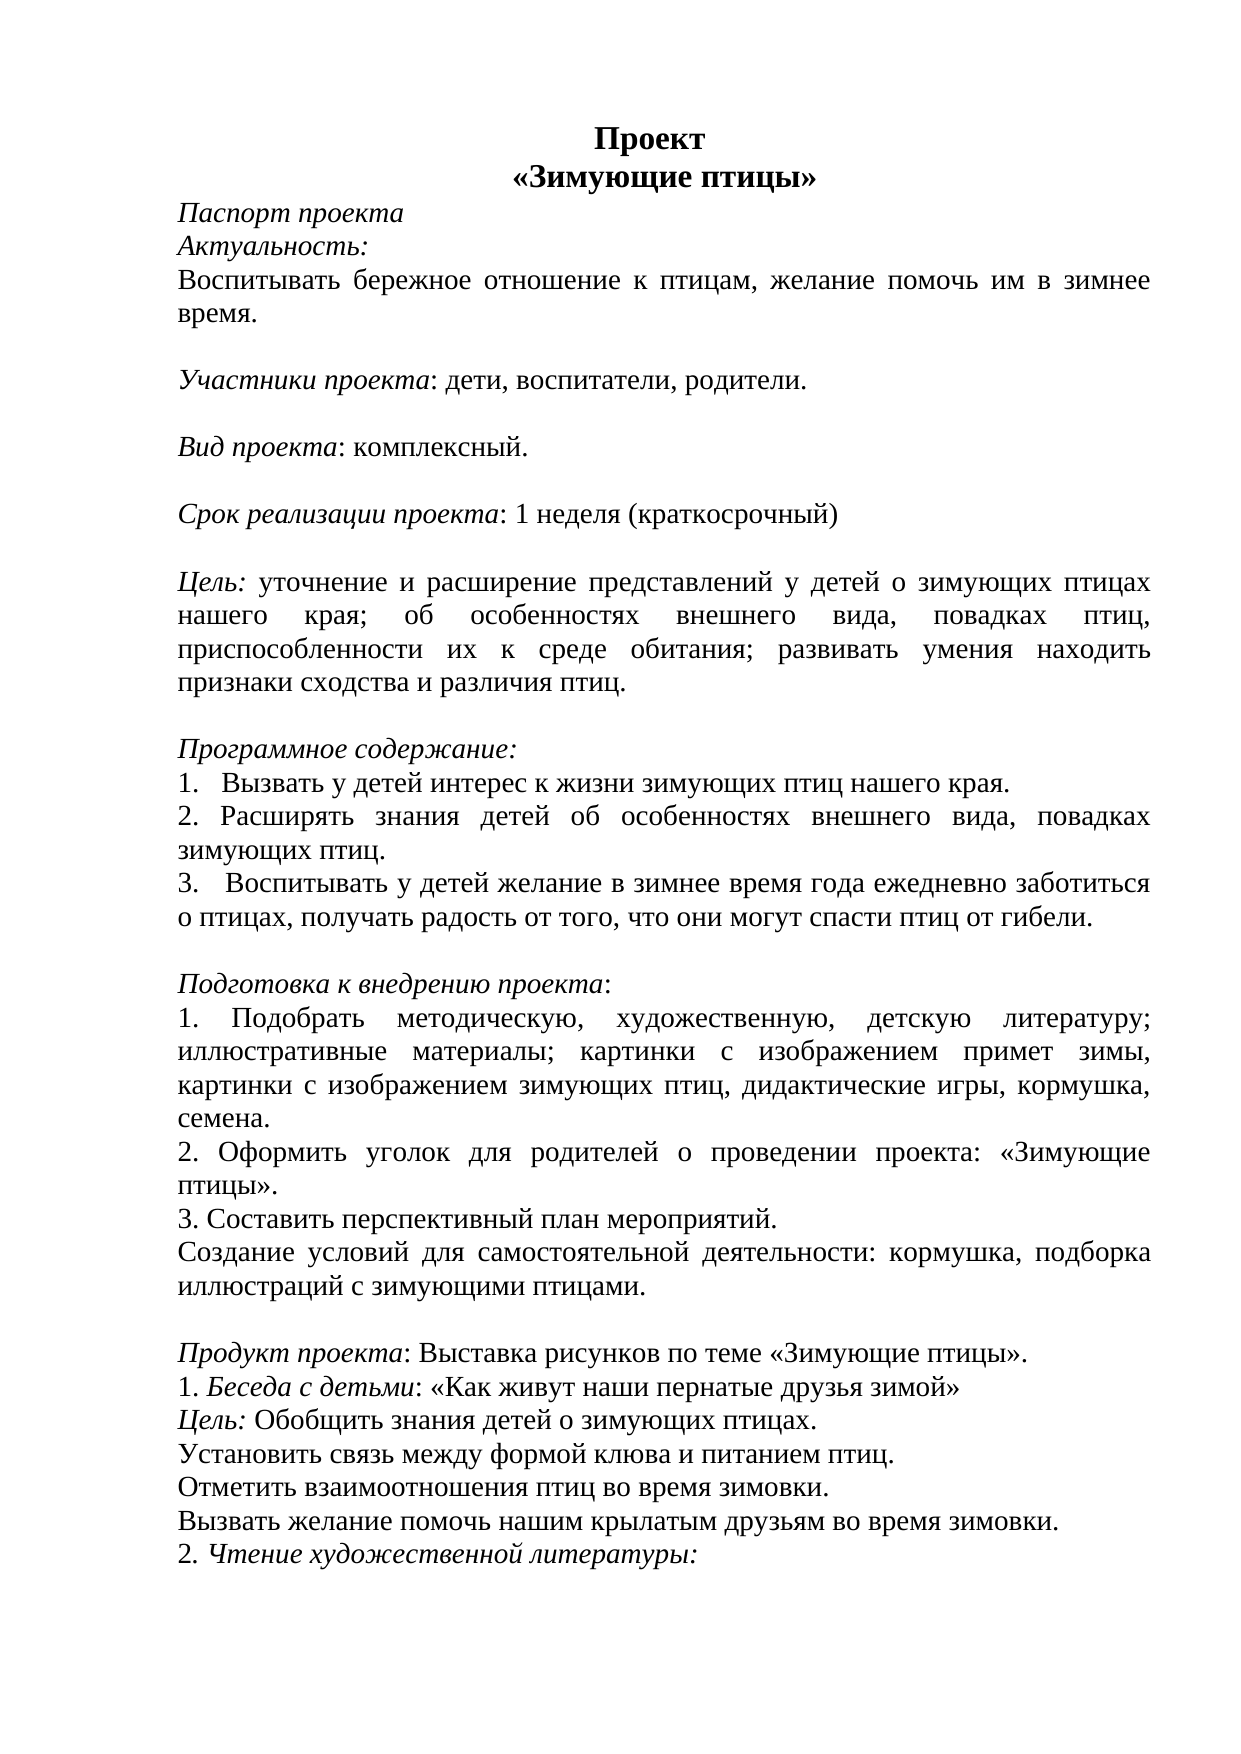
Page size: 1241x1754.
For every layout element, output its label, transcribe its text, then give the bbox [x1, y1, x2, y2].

text Создание условий для самостоятельной деятельности: кормушка, подборка иллюстраций с зимующими птицами. [177, 1234, 1152, 1302]
text Участники проекта: дети, воспитатели, родители. [177, 362, 1152, 396]
text 3. Воспитывать у детей желание в зимнее время года ежедневно заботиться о птицах, получать радость от того, что они могут спасти птиц от гибели. [177, 866, 1152, 933]
text Цель: уточнение и расширение представлений у детей о зимующих птицах нашего края; об особенностях внешнего вида, повадках птиц, приспособленности их к среде обитания; развивать умения находить признаки сходства и различия птиц. [177, 564, 1152, 698]
text Установить связь между формой клюва и питанием птиц. [177, 1436, 1152, 1469]
text 2. Чтение художественной литературы: [177, 1536, 1152, 1570]
text Вид проекта: комплексный. [177, 429, 1152, 463]
text 1. Подобрать методическую, художественную, детскую литературу; иллюстративные материалы; картинки с изображением примет зимы, картинки с изображением зимующих птиц, дидактические игры, кормушка, семена. [177, 1000, 1152, 1134]
text Актуальность: [177, 228, 1152, 262]
text 1. Вызвать у детей интерес к жизни зимующих птиц нашего края. [177, 765, 1152, 798]
text Цель: Обобщить знания детей о зимующих птицах. [177, 1402, 1152, 1436]
text Вызвать желание помочь нашим крылатым друзьям во время зимовки. [177, 1503, 1152, 1536]
text Воспитывать бережное отношение к птицам, желание помочь им в зимнее время. [177, 262, 1152, 329]
text Срок реализации проекта: 1 неделя (краткосрочный) [177, 497, 1152, 530]
text Паспорт проекта [177, 195, 1152, 228]
text «Зимующие птицы» [177, 156, 1152, 195]
text 2. Оформить уголок для родителей о проведении проекта: «Зимующие птицы». [177, 1134, 1152, 1201]
text Подготовка к внедрению проекта: [177, 966, 1152, 1000]
text Отметить взаимоотношения птиц во время зимовки. [177, 1469, 1152, 1503]
text Проект [177, 118, 1152, 156]
text Продукт проекта: Выставка рисунков по теме «Зимующие птицы». [177, 1335, 1152, 1369]
text 1. Беседа с детьми: «Как живут наши пернатые друзья зимой» [177, 1369, 1152, 1402]
text 2. Расширять знания детей об особенностях внешнего вида, повадках зимующих птиц. [177, 798, 1152, 866]
text 3. Составить перспективный план мероприятий. [177, 1201, 1152, 1234]
text Программное содержание: [177, 731, 1152, 765]
